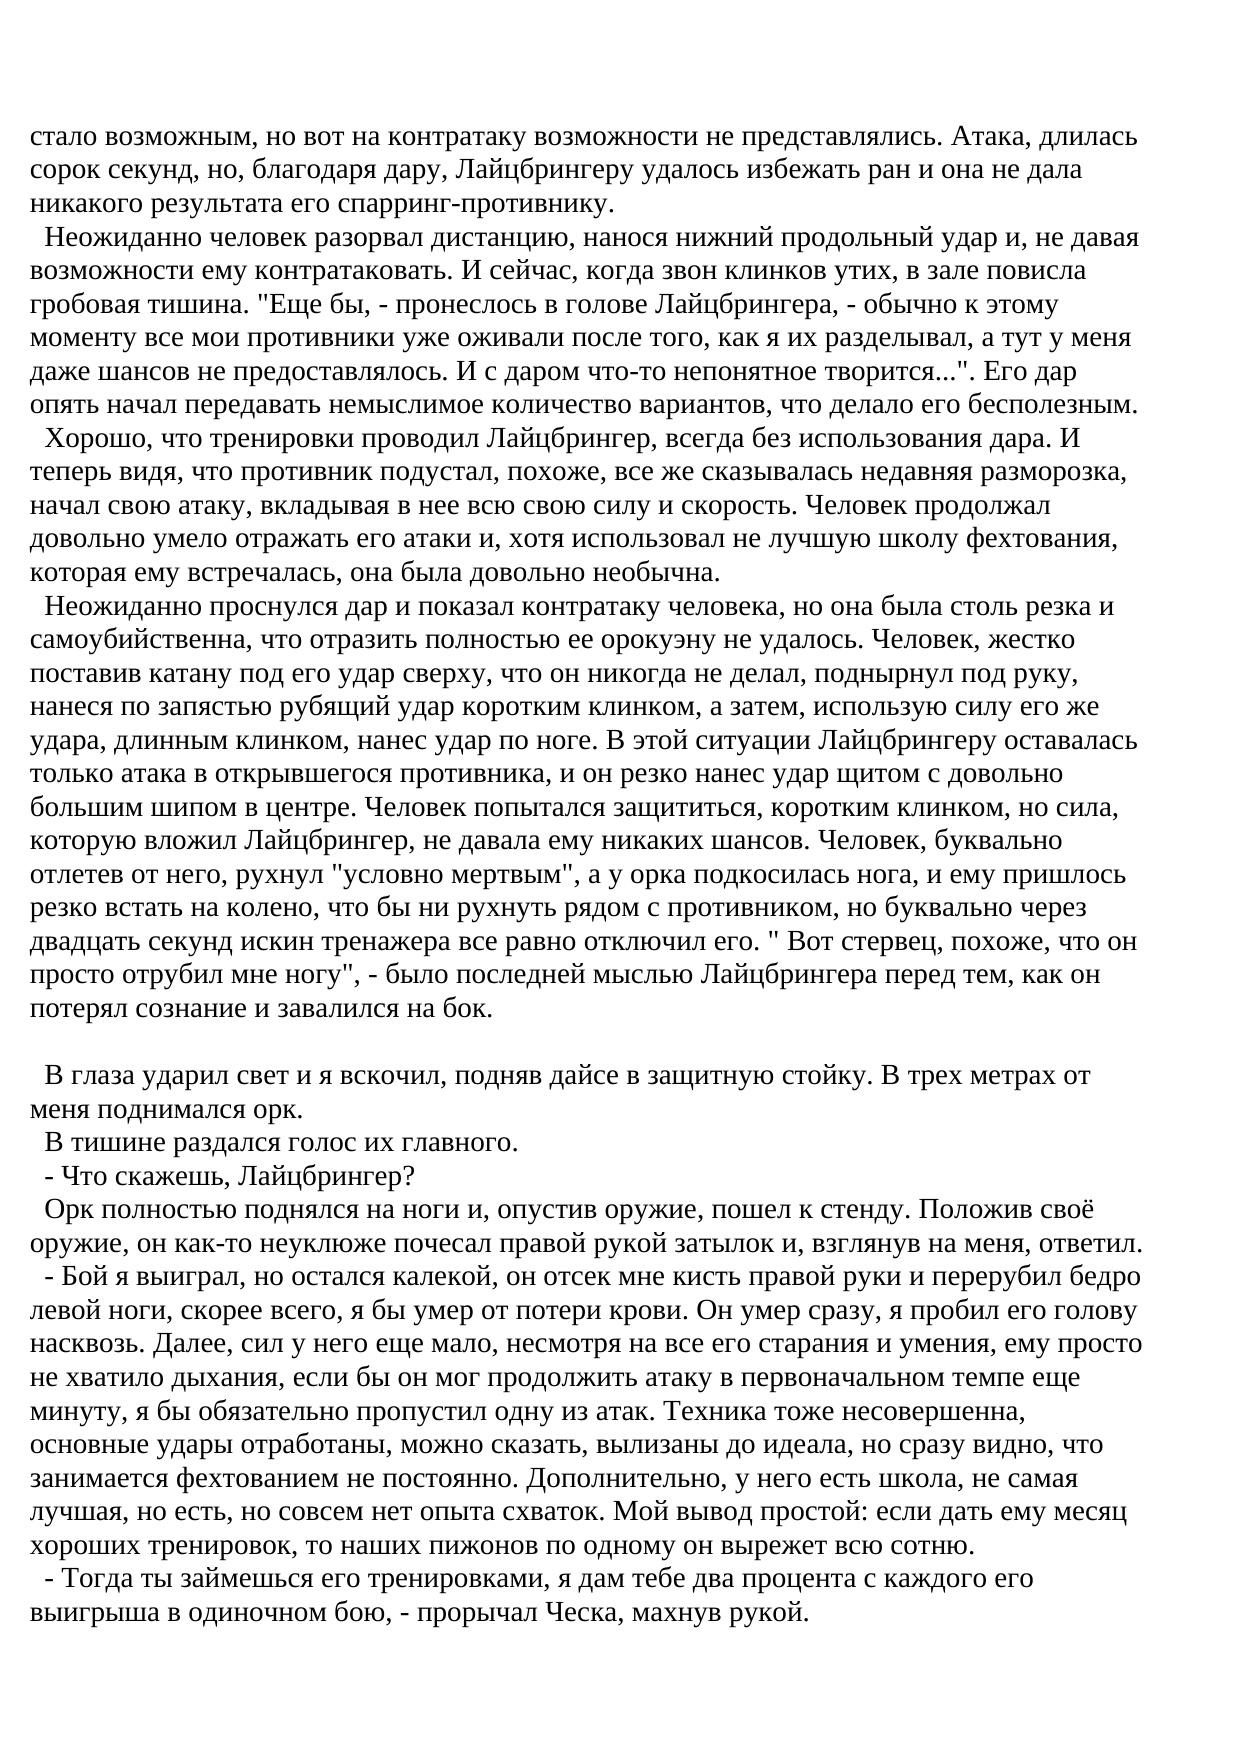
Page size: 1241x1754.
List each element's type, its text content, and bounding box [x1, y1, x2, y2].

text - Бой я выиграл, но остался калекой, он отсек мне кисть правой руки и перерубил бедро левой ноги, скорее всего, я бы умер от потери крови. Он умер сразу, я пробил его голову насквозь. Далее, сил у него еще мало, несмотря на все его старания и умения, ему просто не хватило дыхания, если бы он мог продолжить атаку в первоначальном темпе еще минуту, я бы обязательно пропустил одну из атак. Техника тоже несовершенна, основные удары отработаны, можно сказать, вылизаны до идеала, но сразу видно, что занимается фехтованием не постоянно. Дополнительно, у него есть школа, не самая лучшая, но есть, но совсем нет опыта схваток. Мой вывод простой: если дать ему месяц хороших тренировок, то наших пижонов по одному он вырежет всю сотню. [29, 1258, 1152, 1560]
text Орк полностью поднялся на ноги и, опустив оружие, пошел к стенду. Положив своё оружие, он как-то неуклюже почесал правой рукой затылок и, взглянув на меня, ответил. [29, 1191, 1152, 1258]
text В тишине раздался голос их главного. [29, 1124, 1152, 1158]
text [29, 118, 1152, 219]
text Хорошо, что тренировки проводил Лайцбрингер, всегда без использования дара. И теперь видя, что противник подустал, похоже, все же сказывалась недавняя разморозка, начал свою атаку, вкладывая в нее всю свою силу и скорость. Человек продолжал довольно умело отражать его атаки и, хотя использовал не лучшую школу фехтования, которая ему встречалась, она была довольно необычна. [29, 420, 1152, 588]
text - Тогда ты займешься его тренировками, я дам тебе два процента с каждого его выигрыша в одиночном бою, - прорычал Ческа, махнув рукой. [29, 1560, 1152, 1627]
text Неожиданно человек разорвал дистанцию, нанося нижний продольный удар и, не давая возможности ему контратаковать. И сейчас, когда звон клинков утих, в зале повисла гробовая тишина. "Еще бы, - пронеслось в голове Лайцбрингера, - обычно к этому моменту все мои противники уже оживали после того, как я их разделывал, а тут у меня даже шансов не предоставлялось. И с даром что-то непонятное творится...". Его дар опять начал передавать немыслимое количество вариантов, что делало его бесполезным. [29, 219, 1152, 420]
text Неожиданно проснулся дар и показал контратаку человека, но она была столь резка и самоубийственна, что отразить полностью ее орокуэну не удалось. Человек, жестко поставив катану под его удар сверху, что он никогда не делал, поднырнул под руку, нанеся по запястью рубящий удар коротким клинком, а затем, использую силу его же удара, длинным клинком, нанес удар по ноге. В этой ситуации Лайцбрингеру оставалась только атака в открывшегося противника, и он резко нанес удар щитом с довольно большим шипом в центре. Человек попытался защититься, коротким клинком, но сила, которую вложил Лайцбрингер, не давала ему никаких шансов. Человек, буквально отлетев от него, рухнул "условно мертвым", а у орка подкосилась нога, и ему пришлось резко встать на колено, что бы ни рухнуть рядом с противником, но буквально через двадцать секунд искин тренажера все равно отключил его. " Вот стервец, похоже, что он просто отрубил мне ногу", - было последней мыслью Лайцбрингера перед тем, как он потерял сознание и завалился на бок. [29, 588, 1152, 1024]
text - Что скажешь, Лайцбрингер? [29, 1158, 1152, 1191]
text В глаза ударил свет и я вскочил, подняв дайсе в защитную стойку. В трех метрах от меня поднимался орк. [29, 1057, 1152, 1124]
